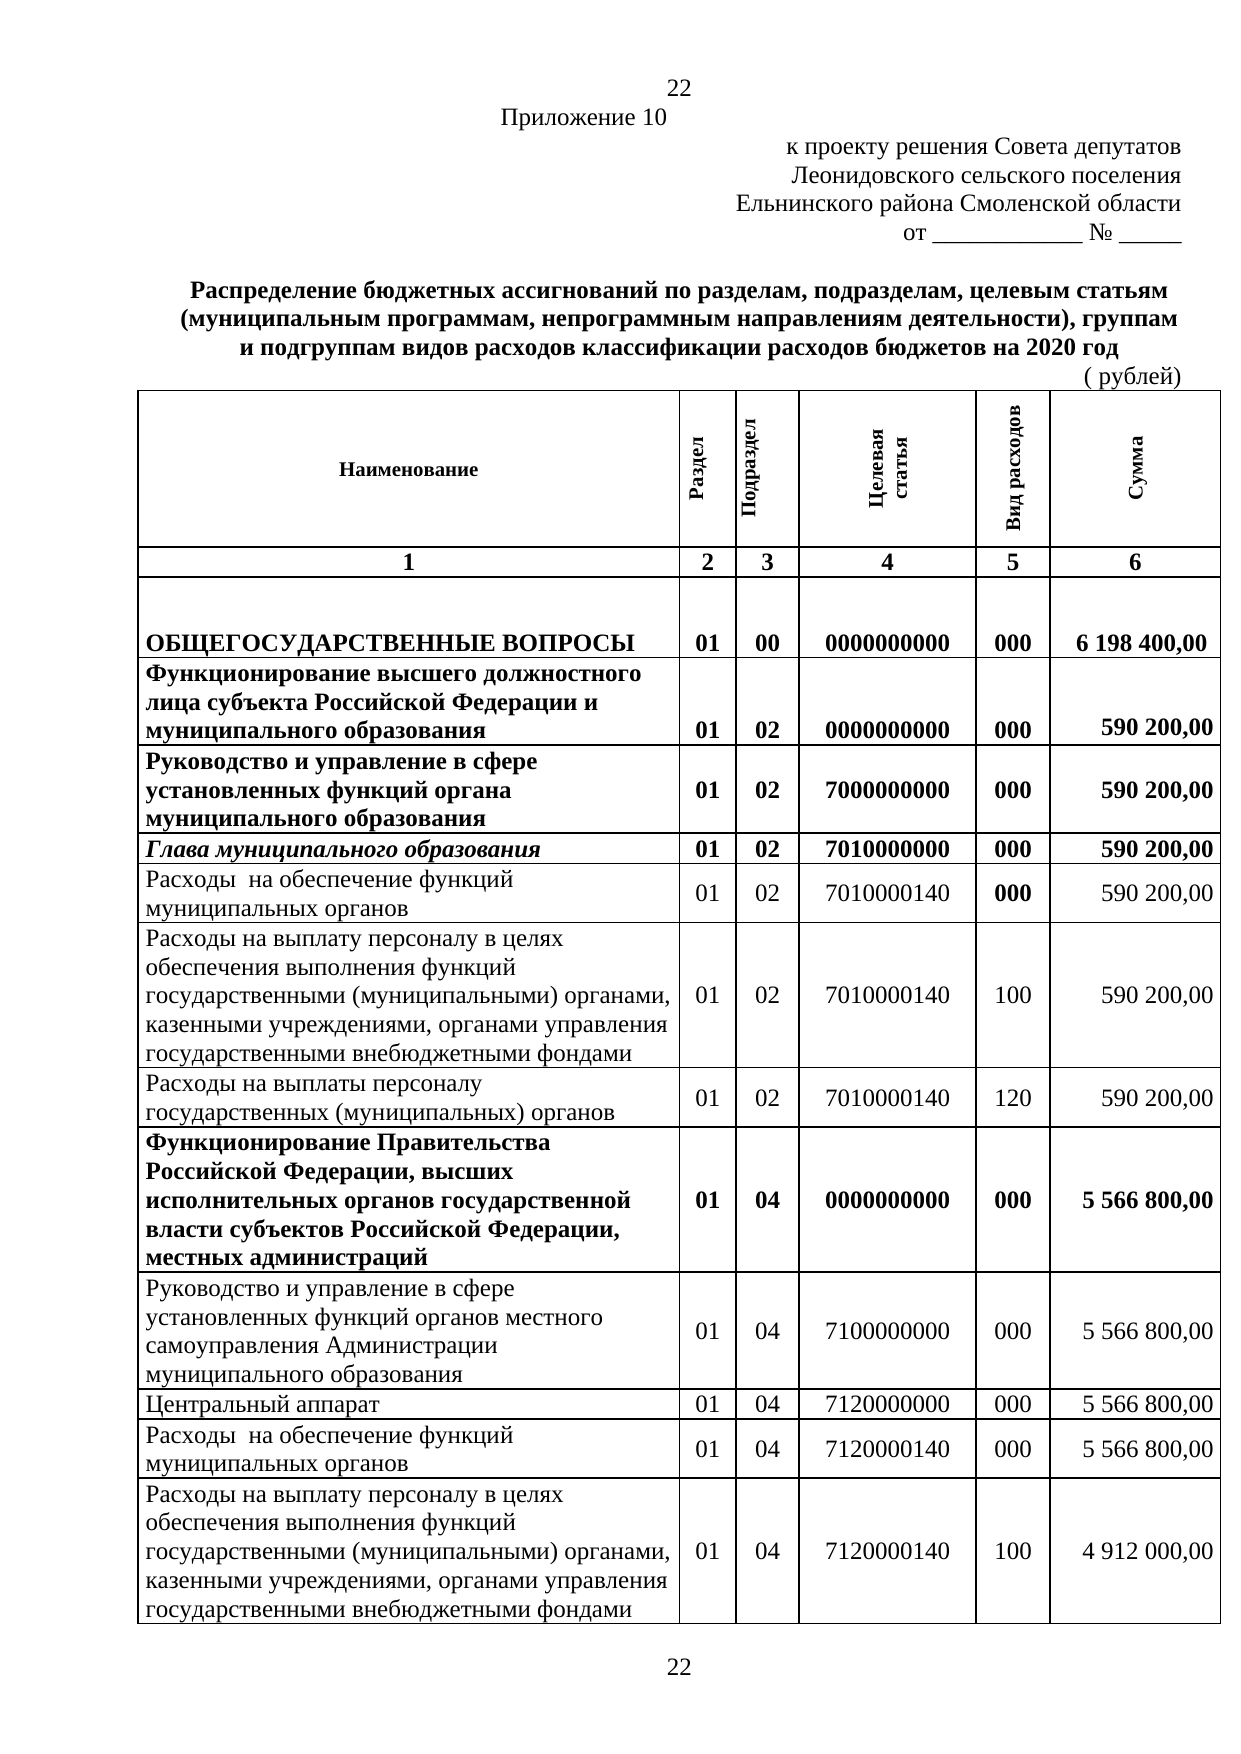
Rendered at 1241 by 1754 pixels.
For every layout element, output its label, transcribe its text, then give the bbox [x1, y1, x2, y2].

table_header Подраздел [737, 391, 798, 546]
table_cell 01 [680, 658, 735, 744]
text к проекту решения Совета депутатов [177, 131, 1181, 160]
table_cell 0000000000 [800, 578, 975, 657]
table_cell 02 [737, 658, 798, 744]
table_cell Расходы на обеспечение функций муниципальных органов [139, 1420, 679, 1477]
table_cell 100 [977, 1479, 1049, 1622]
table_cell 7120000140 [800, 1479, 975, 1622]
table_cell 100 [977, 923, 1049, 1067]
table_cell ОБЩЕГОСУДАРСТВЕННЫЕ ВОПРОСЫ [139, 578, 679, 657]
table_cell Расходы на обеспечение функций муниципальных органов [139, 864, 679, 922]
table_cell Глава муниципального образования [139, 834, 679, 862]
table_cell 5 566 800,00 [1051, 1390, 1220, 1418]
table_cell 590 200,00 [1051, 864, 1220, 922]
table_cell 04 [737, 1128, 798, 1271]
table_cell Руководство и управление в сфере установленных функций органов местного самоуправления Администрации муниципального образования [139, 1273, 679, 1388]
table_cell 000 [977, 1420, 1049, 1477]
table_cell 01 [680, 1390, 735, 1418]
table_cell 02 [737, 746, 798, 832]
table_cell 000 [977, 1390, 1049, 1418]
table_cell 5 566 800,00 [1051, 1273, 1220, 1388]
table_cell 000 [977, 658, 1049, 744]
table_cell 01 [680, 1420, 735, 1477]
table_cell 01 [680, 746, 735, 832]
table_header Целевая статья [800, 391, 975, 546]
table_cell 590 200,00 [1051, 1068, 1220, 1126]
table_cell 7120000140 [800, 1420, 975, 1477]
table_cell 01 [680, 923, 735, 1067]
table_cell 04 [737, 1479, 798, 1622]
table_cell 01 [680, 1068, 735, 1126]
table_header Сумма [1051, 391, 1220, 546]
table_cell Функционирование Правительства Российской Федерации, высших исполнительных органов государственной власти субъектов Российской Федерации, местных администраций [139, 1128, 679, 1271]
table_cell 3 [737, 548, 798, 576]
table_cell 0000000000 [800, 1128, 975, 1271]
table_cell 01 [680, 834, 735, 862]
table_cell 7010000140 [800, 1068, 975, 1126]
table_cell 01 [680, 1273, 735, 1388]
table_cell Руководство и управление в сфере установленных функций органа муниципального образования [139, 746, 679, 832]
table_cell 7120000000 [800, 1390, 975, 1418]
table_cell 0000000000 [800, 658, 975, 744]
table_cell 00 [737, 578, 798, 657]
table_cell 01 [680, 1479, 735, 1622]
table_cell 5 566 800,00 [1051, 1420, 1220, 1477]
table_cell 04 [737, 1390, 798, 1418]
text Ельнинского района Смоленской области [177, 188, 1181, 217]
text от ____________ № _____ [177, 217, 1181, 246]
table_header Вид расходов [977, 391, 1049, 546]
table_cell 2 [680, 548, 735, 576]
table_cell Центральный аппарат [139, 1390, 679, 1418]
text Леонидовского сельского поселения [177, 160, 1181, 188]
table_cell 4 912 000,00 [1051, 1479, 1220, 1622]
text Приложение 10 [177, 102, 1181, 131]
table_cell 590 200,00 [1051, 923, 1220, 1067]
table_cell 1 [139, 548, 679, 576]
table_cell 000 [977, 864, 1049, 922]
table_cell 6 198 400,00 [1051, 578, 1220, 657]
table_cell 01 [680, 864, 735, 922]
table_cell 01 [680, 1128, 735, 1271]
table_cell 000 [977, 746, 1049, 832]
table_cell Функционирование высшего должностного лица субъекта Российской Федерации и муниципального образования [139, 658, 679, 744]
table_cell 000 [977, 834, 1049, 862]
table_cell 02 [737, 834, 798, 862]
table_cell 04 [737, 1273, 798, 1388]
table_cell 7010000140 [800, 864, 975, 922]
table_cell 4 [800, 548, 975, 576]
table_cell 02 [737, 864, 798, 922]
table_cell 120 [977, 1068, 1049, 1126]
text ( рублей) [177, 361, 1181, 390]
table_cell Расходы на выплаты персоналу государственных (муниципальных) органов [139, 1068, 679, 1126]
table_cell 02 [737, 1068, 798, 1126]
table_cell 02 [737, 923, 798, 1067]
table_cell Расходы на выплату персоналу в целях обеспечения выполнения функций государственными (муниципальными) органами, казенными учреждениями, органами управления государственными внебюджетными фондами [139, 1479, 679, 1622]
table_cell 000 [977, 578, 1049, 657]
table_cell 000 [977, 1128, 1049, 1271]
table_cell 7100000000 [800, 1273, 975, 1388]
table_cell 000 [977, 1273, 1049, 1388]
table_cell 590 200,00 [1051, 658, 1220, 744]
table_cell 6 [1051, 548, 1220, 576]
table_cell 7000000000 [800, 746, 975, 832]
table_cell 7010000140 [800, 923, 975, 1067]
table_cell 5 566 800,00 [1051, 1128, 1220, 1271]
table_cell 590 200,00 [1051, 834, 1220, 862]
table_cell 04 [737, 1420, 798, 1477]
table_header Наименование [139, 391, 679, 546]
table_cell Расходы на выплату персоналу в целях обеспечения выполнения функций государственными (муниципальными) органами, казенными учреждениями, органами управления государственными внебюджетными фондами [139, 923, 679, 1067]
table_header Раздел [680, 391, 735, 546]
table_cell 7010000000 [800, 834, 975, 862]
table_cell 590 200,00 [1051, 746, 1220, 832]
table_cell 01 [680, 578, 735, 657]
text Распределение бюджетных ассигнований по разделам, подразделам, целевым статьям (муниципальным программам, непрограммным направлениям деятельности), группам и подгруппам видов расходов классификации расходов бюджетов на 2020 год [177, 275, 1181, 361]
table_cell 5 [977, 548, 1049, 576]
